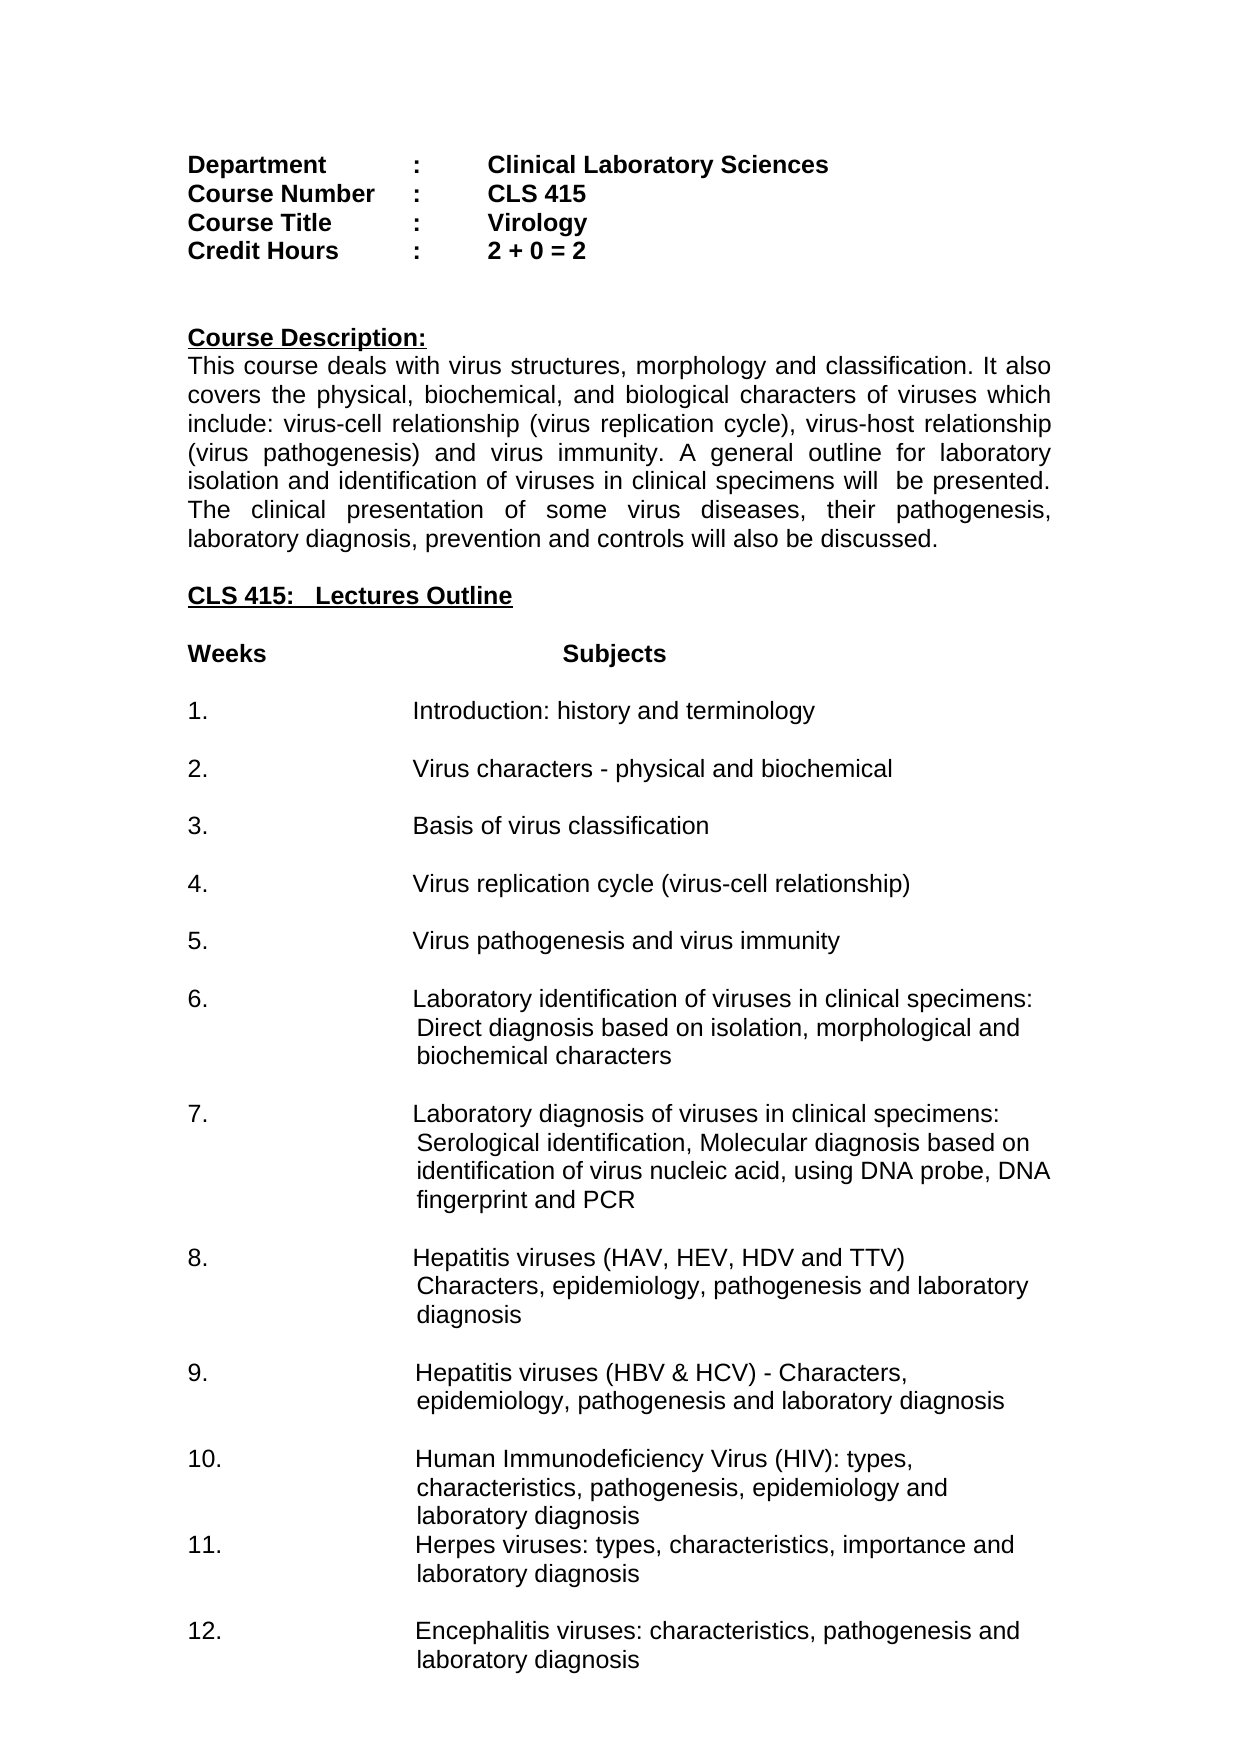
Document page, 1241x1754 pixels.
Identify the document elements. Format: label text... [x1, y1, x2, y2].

text 8. Hepatitis viruses (HAV, HEV, HDV and TTV) [187, 1242, 1053, 1271]
text 9. Hepatitis viruses (HBV & HCV) - Characters, [187, 1357, 1053, 1386]
text epidemiology, pathogenesis and laboratory diagnosis [187, 1386, 1053, 1415]
text fingerprint and PCR [187, 1185, 1053, 1214]
text 2. Virus characters - physical and biochemical [187, 754, 1053, 782]
text 4. Virus replication cycle (virus-cell relationship) [187, 869, 1053, 897]
text 3. Basis of virus classification [187, 811, 1053, 840]
text laboratory diagnosis [187, 1501, 1053, 1530]
text 11. Herpes viruses: types, characteristics, importance and [187, 1530, 1053, 1559]
text Direct diagnosis based on isolation, morphological and [187, 1012, 1053, 1041]
text laboratory diagnosis [187, 1645, 1053, 1674]
text Characters, epidemiology, pathogenesis and laboratory [187, 1271, 1053, 1300]
text 6. Laboratory identification of viruses in clinical specimens: [187, 984, 1053, 1012]
subtitle 1. Introduction: history and terminology [187, 696, 1053, 725]
text Credit Hours : 2 + 0 = 2 [187, 236, 1053, 265]
text 12. Encephalitis viruses: characteristics, pathogenesis and [187, 1616, 1053, 1645]
text biochemical characters [187, 1041, 1053, 1070]
text identification of virus nucleic acid, using DNA probe, DNA [187, 1156, 1053, 1185]
text Serological identification, Molecular diagnosis based on [187, 1127, 1053, 1156]
text laboratory diagnosis [187, 1559, 1053, 1587]
text Course Title : Virology [187, 207, 1053, 236]
text Weeks Subjects [187, 639, 1053, 667]
text Course Description: [187, 322, 1053, 351]
text diagnosis [187, 1300, 1053, 1329]
text 5. Virus pathogenesis and virus immunity [187, 926, 1053, 955]
text This course deals with virus structures, morphology and classification. It also covers the physical, biochemical, and biological characters of viruses which include: virus-cell relationship (virus replication cycle), virus-host relationship (virus pathogenesis) and virus immunity. A general outline for laboratory isolation and identification of viruses in clinical specimens will be presented. The clinical presentation of some virus diseases, their pathogenesis, laboratory diagnosis, prevention and controls will also be discussed. [187, 351, 1053, 552]
text characteristics, pathogenesis, epidemiology and [187, 1472, 1053, 1501]
text 7. Laboratory diagnosis of viruses in clinical specimens: [187, 1099, 1053, 1127]
text CLS 415: Lectures Outline [187, 581, 1053, 610]
text Course Number : CLS 415 [187, 179, 1053, 207]
text 10. Human Immunodeficiency Virus (HIV): types, [187, 1444, 1053, 1472]
text Department : Clinical Laboratory Sciences [187, 150, 1053, 179]
